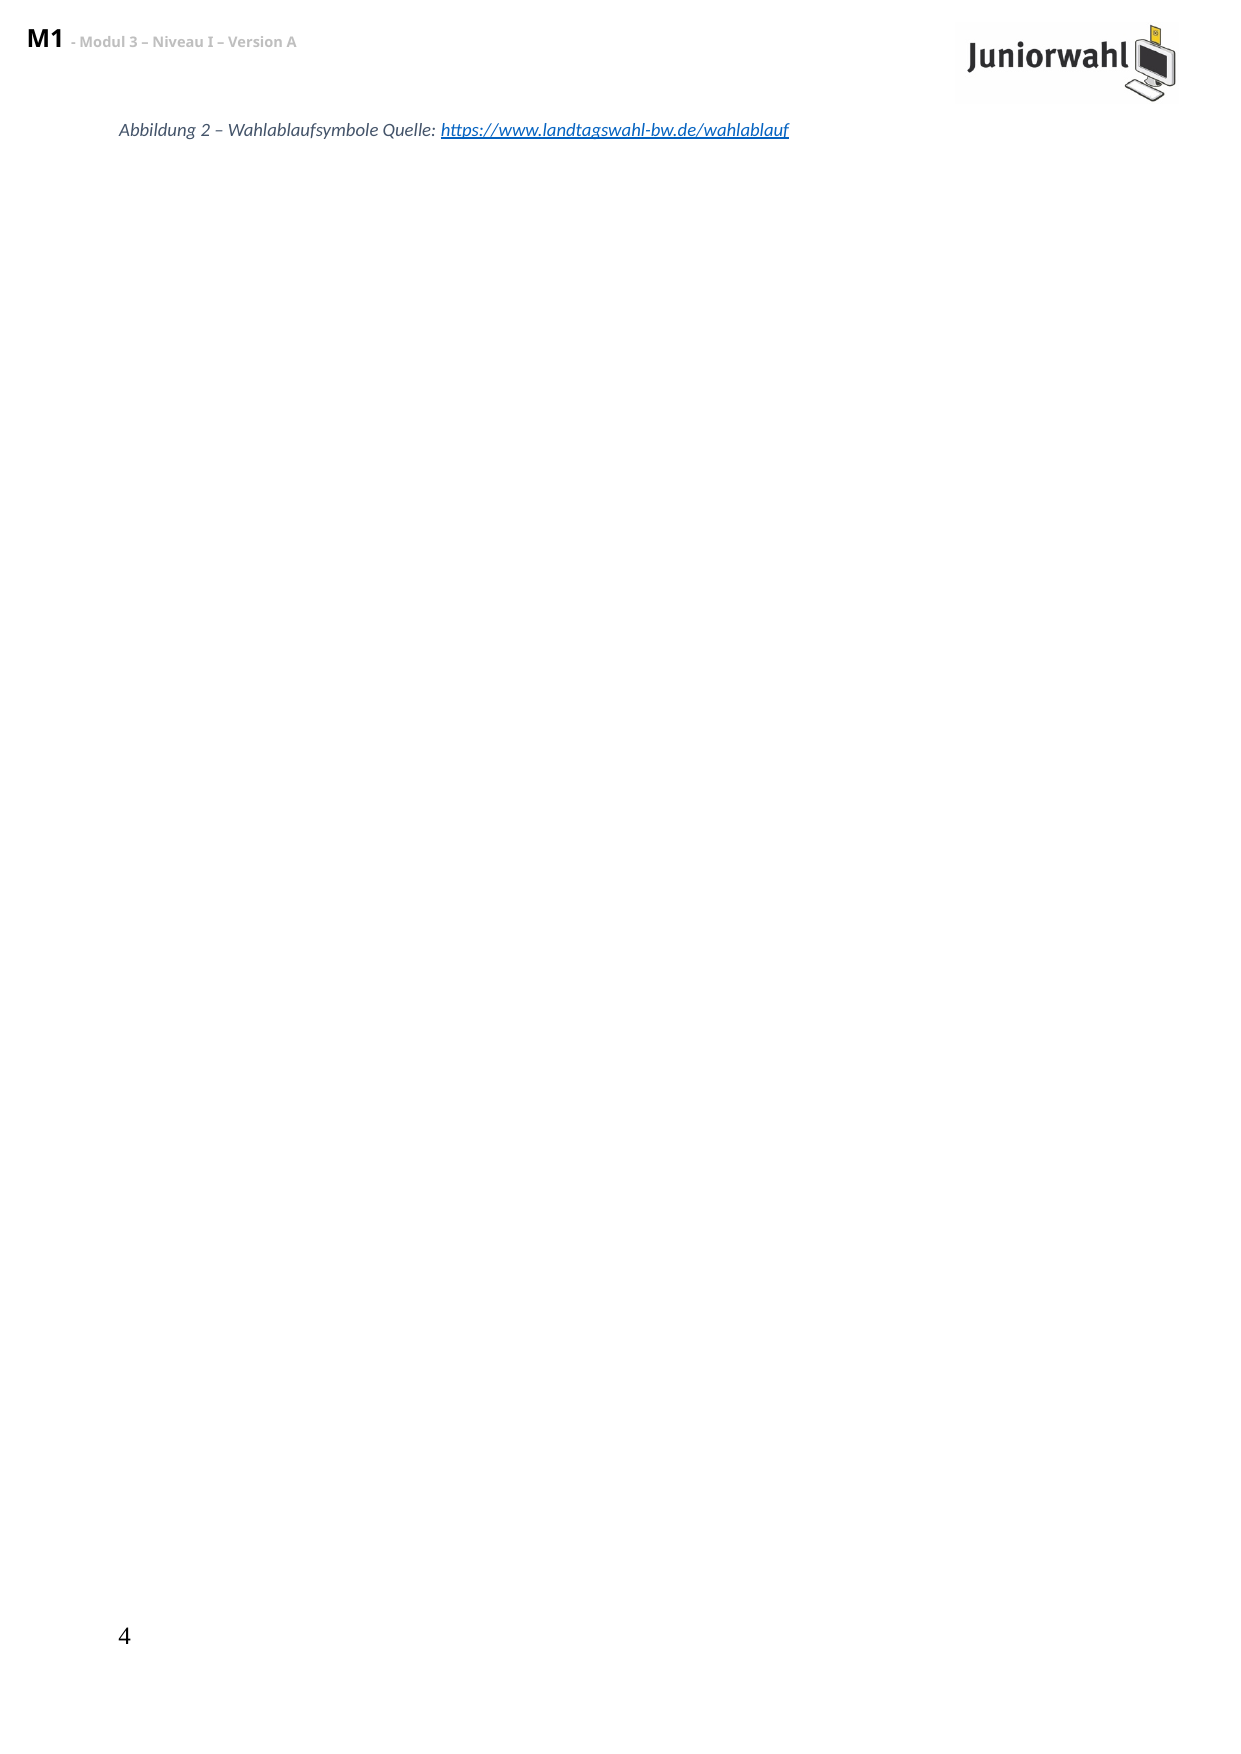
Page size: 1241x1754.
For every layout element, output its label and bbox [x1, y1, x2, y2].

picture [954, 22, 1180, 104]
